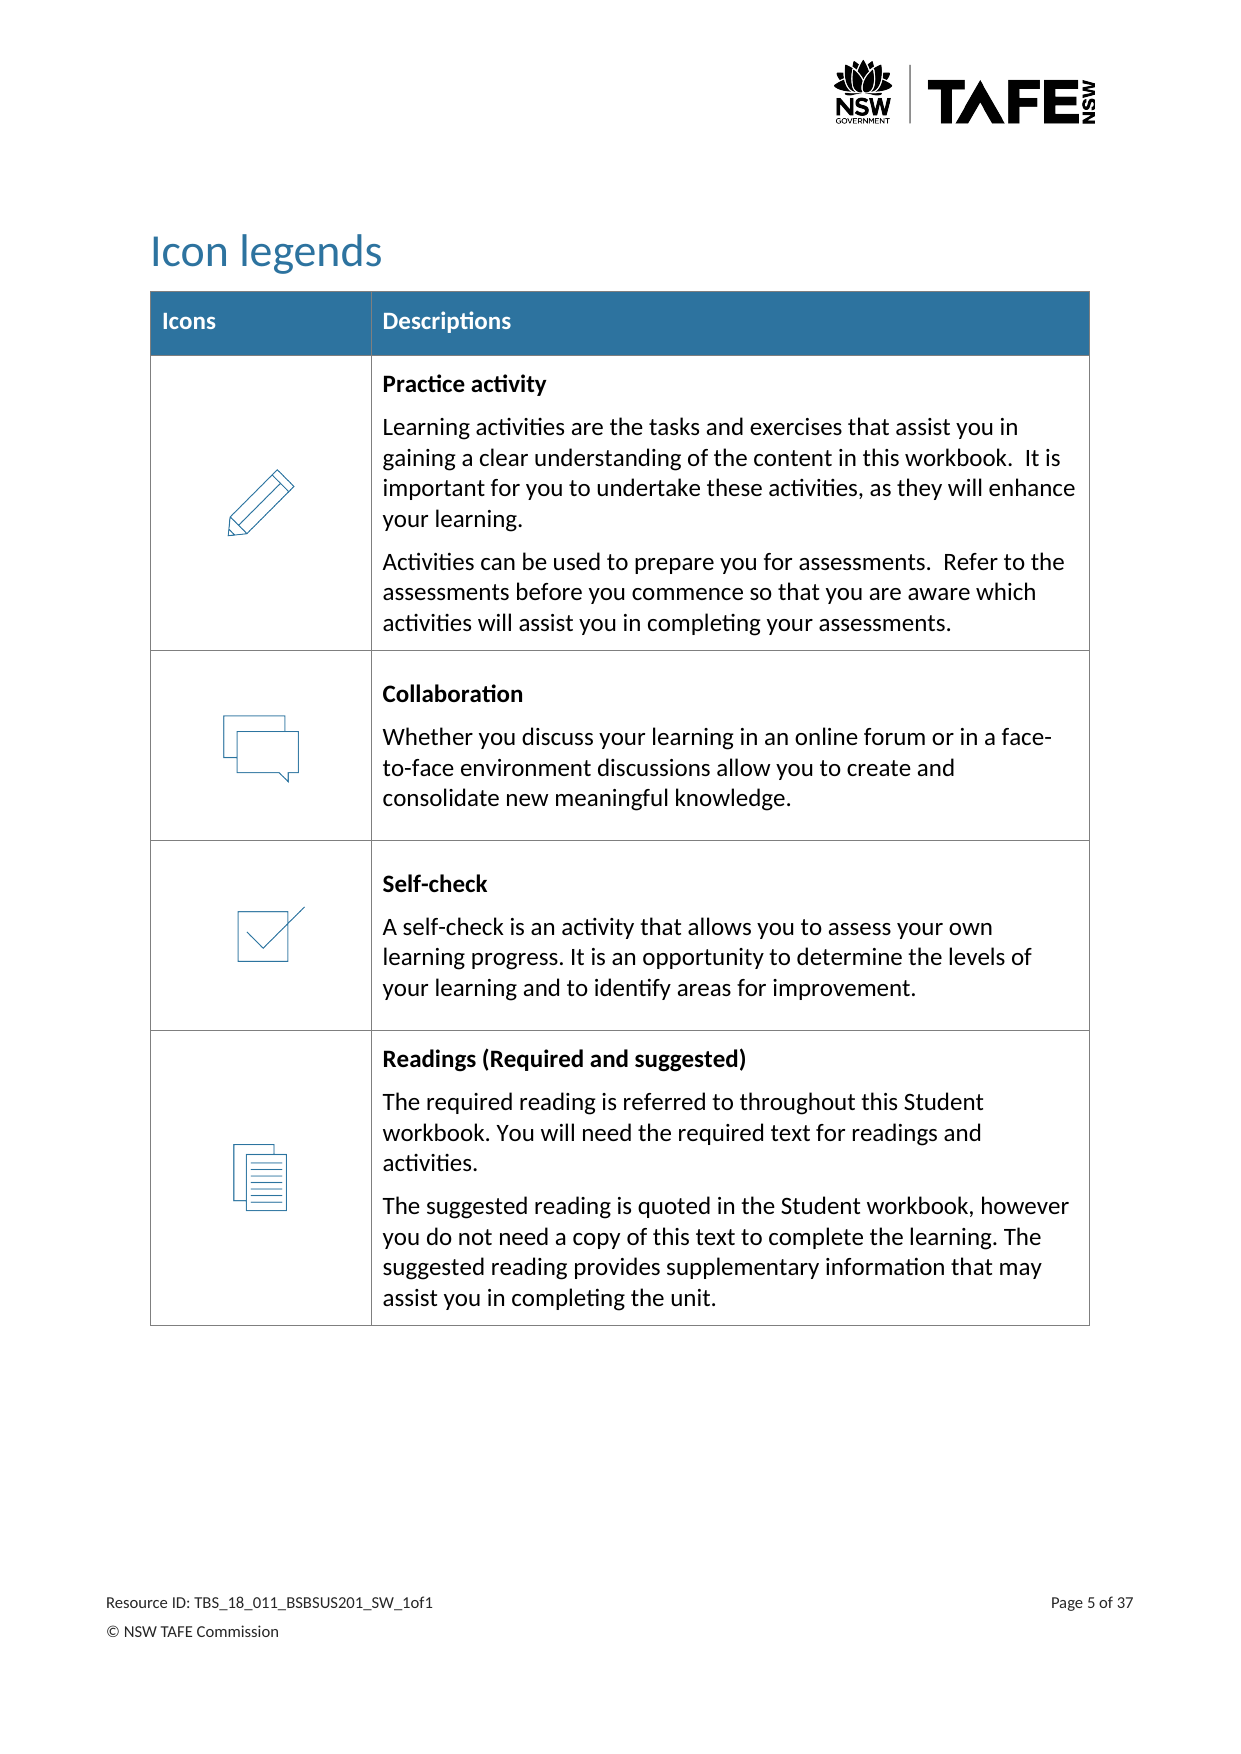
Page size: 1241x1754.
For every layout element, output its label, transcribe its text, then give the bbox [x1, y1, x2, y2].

table_cell [151, 841, 371, 1029]
table_cell Collaboration Whether you discuss your learning in an online forum or in a face-to-face environment discussions allow you to create and consolidate new meaningful knowledge. [372, 651, 1089, 840]
subtitle Icon legends [150, 216, 1090, 279]
table_cell Practice activity Learning activities are the tasks and exercises that assist you in gaining a clear understanding of the content in this workbook. It is important for you to undertake these activities, as they will enhance your learning. Activities can be used to prepare you for assessments. Refer to the assessments before you commence so that you are aware which activities will assist you in completing your assessments. [372, 356, 1089, 650]
table_header Descriptions [372, 292, 1089, 355]
table_cell [151, 651, 371, 840]
table_cell [151, 1031, 371, 1325]
picture [172, 853, 350, 1017]
picture [834, 59, 1095, 125]
table_cell [151, 356, 371, 650]
table_header Icons [151, 292, 371, 355]
table_cell Readings (Required and suggested) The required reading is referred to throughout this Student workbook. You will need the required text for readings and activities. The suggested reading is quoted in the Student workbook, however you do not need a copy of this text to complete the learning. The suggested reading provides supplementary information that may assist you in completing the unit. [372, 1031, 1089, 1325]
table_cell Self-check A self-check is an activity that allows you to assess your own learning progress. It is an opportunity to determine the levels of your learning and to identify areas for improvement. [372, 841, 1089, 1029]
picture [172, 421, 350, 585]
picture [172, 1095, 350, 1260]
picture [172, 663, 350, 828]
